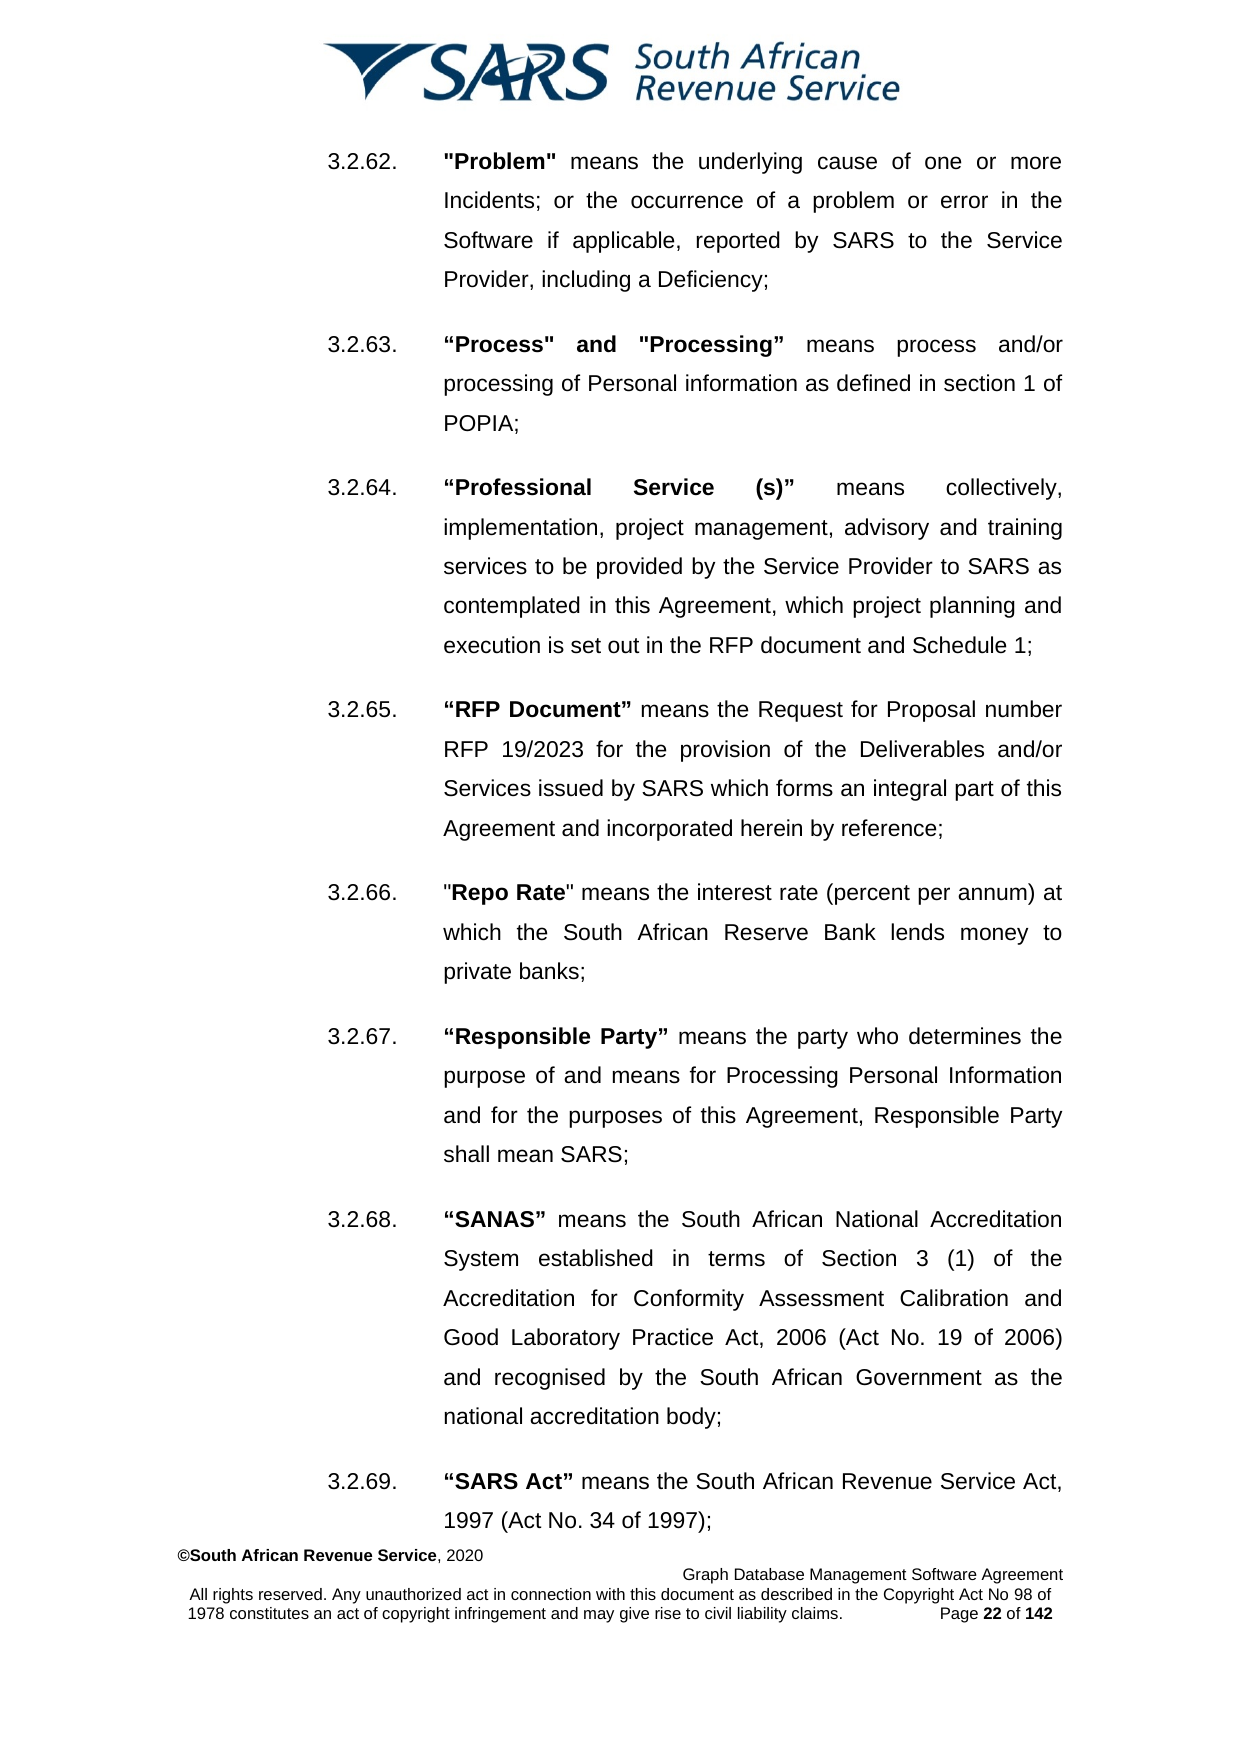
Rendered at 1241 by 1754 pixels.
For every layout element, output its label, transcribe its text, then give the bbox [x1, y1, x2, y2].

list “Professional Service (s)” means collectively, implementation, project management, advisory and training services to be provided by the Service Provider to SARS as contemplated in this Agreement, which project planning and execution is set out in the RFP document and Schedule 1; [327, 474, 1063, 658]
list “SARS Act” means the South African Revenue Service Act, 1997 (Act No. 34 of 1997); [327, 1468, 1063, 1533]
list "Repo Rate" means the interest rate (percent per annum) at which the South African Reserve Bank lends money to private banks; [327, 879, 1063, 985]
picture [281, 12, 945, 147]
list “Process" and "Processing” means process and/or processing of Personal information as defined in section 1 of POPIA; [327, 331, 1063, 436]
list “RFP Document” means the Request for Proposal number RFP 19/2023 for the provision of the Deliverables and/or Services issued by SARS which forms an integral part of this Agreement and incorporated herein by reference; [327, 696, 1063, 841]
list "Problem" means the underlying cause of one or more Incidents; or the occurrence of a problem or error in the Software if applicable, reported by SARS to the Service Provider, including a Deficiency; [327, 148, 1063, 292]
list “SANAS” means the South African National Accreditation System established in terms of Section 3 (1) of the Accreditation for Conformity Assessment Calibration and Good Laboratory Practice Act, 2006 (Act No. 19 of 2006) and recognised by the South African Government as the national accreditation body; [327, 1206, 1063, 1429]
list “Responsible Party” means the party who determines the purpose of and means for Processing Personal Information and for the purposes of this Agreement, Responsible Party shall mean SARS; [327, 1023, 1063, 1168]
